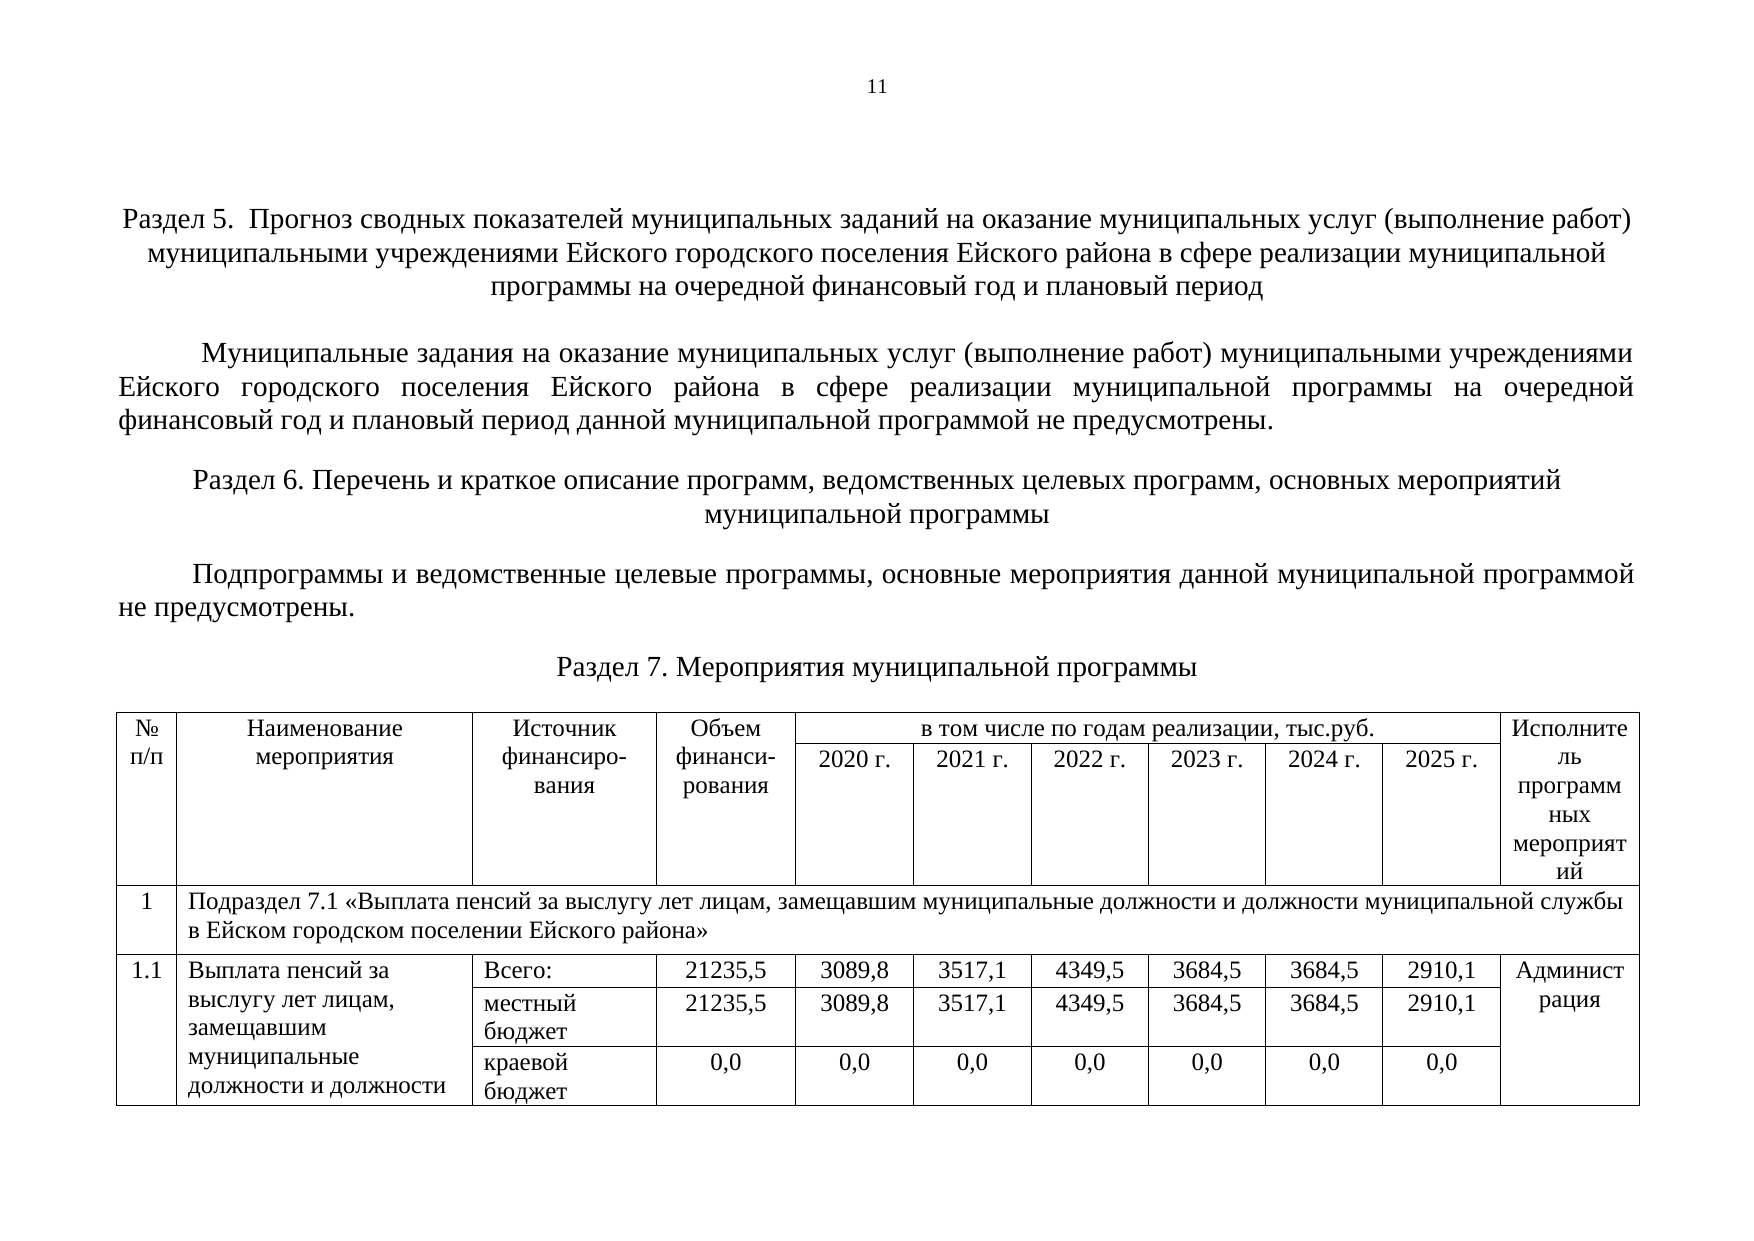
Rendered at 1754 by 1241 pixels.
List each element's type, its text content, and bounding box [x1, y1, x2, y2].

table_cell 1 [117, 886, 176, 954]
table_header Источник финансиро-вания [473, 713, 656, 885]
text Подпрограммы и ведомственные целевые программы, основные мероприятия данной муниципальной программой не предусмотрены. [118, 556, 1636, 623]
table_cell 3684,5 [1149, 988, 1265, 1046]
table_cell 0,0 [657, 1047, 795, 1104]
table_cell 4349,5 [1032, 988, 1148, 1046]
text Раздел 7. Мероприятия муниципальной программы [118, 649, 1636, 683]
table_cell 3089,8 [796, 955, 913, 987]
text Муниципальные задания на оказание муниципальных услуг (выполнение работ) муниципальными учреждениями Ейского городского поселения Ейского района в сфере реализации муниципальной программы на очередной финансовый год и плановый период данной муниципальной программой не предусмотрены. [118, 335, 1636, 436]
table_cell 0,0 [914, 1047, 1031, 1104]
table_cell 2910,1 [1383, 955, 1500, 987]
table_cell 0,0 [1149, 1047, 1265, 1104]
table_header Исполнитель программных мероприятий [1501, 713, 1639, 885]
table_cell 2025 г. [1383, 744, 1500, 885]
table_header Объем финанси-рования [657, 713, 795, 885]
table_cell 2021 г. [914, 744, 1031, 885]
table_header в том числе по годам реализации, тыс.руб. [796, 713, 1500, 743]
table_cell 0,0 [1032, 1047, 1148, 1104]
table_cell 4349,5 [1032, 955, 1148, 987]
table_cell 3684,5 [1149, 955, 1265, 987]
table_cell 2022 г. [1032, 744, 1148, 885]
table_cell 2910,1 [1383, 988, 1500, 1046]
table_cell Администрация [1501, 955, 1639, 1104]
table_cell 2020 г. [796, 744, 913, 885]
table_cell Выплата пенсий за выслугу лет лицам, замещавшим муниципальные должности и должности муниципальной службы в Ейском городском поселении Ейского района [177, 955, 472, 1104]
table_cell 21235,5 [657, 988, 795, 1046]
table_cell 3684,5 [1266, 955, 1382, 987]
table_cell краевой бюджет [473, 1047, 656, 1104]
table_header Наименование мероприятия [177, 713, 472, 885]
table_cell 3684,5 [1266, 988, 1382, 1046]
table_cell 21235,5 [657, 955, 795, 987]
text Раздел 6. Перечень и краткое описание программ, ведомственных целевых программ, основных мероприятий муниципальной программы [118, 462, 1636, 529]
table_cell 3517,1 [914, 955, 1031, 987]
table_cell 0,0 [1383, 1047, 1500, 1104]
table_cell 0,0 [796, 1047, 913, 1104]
table_header № п/п [117, 713, 176, 885]
table_cell 2024 г. [1266, 744, 1382, 885]
table_cell 2023 г. [1149, 744, 1265, 885]
table_cell Подраздел 7.1 «Выплата пенсий за выслугу лет лицам, замещавшим муниципальные должности и должности муниципальной службы в Ейском городском поселении Ейского района» [177, 886, 1639, 954]
table_cell 0,0 [1266, 1047, 1382, 1104]
text Раздел 5. Прогноз сводных показателей муниципальных заданий на оказание муниципальных услуг (выполнение работ) муниципальными учреждениями Ейского городского поселения Ейского района в сфере реализации муниципальной программы на очередной финансовый год и плановый период [118, 201, 1636, 302]
table_cell 3517,1 [914, 988, 1031, 1046]
table_cell Всего: [473, 955, 656, 987]
table_cell 3089,8 [796, 988, 913, 1046]
table_cell местный бюджет [473, 988, 656, 1046]
table_cell 1.1 [117, 955, 176, 1104]
